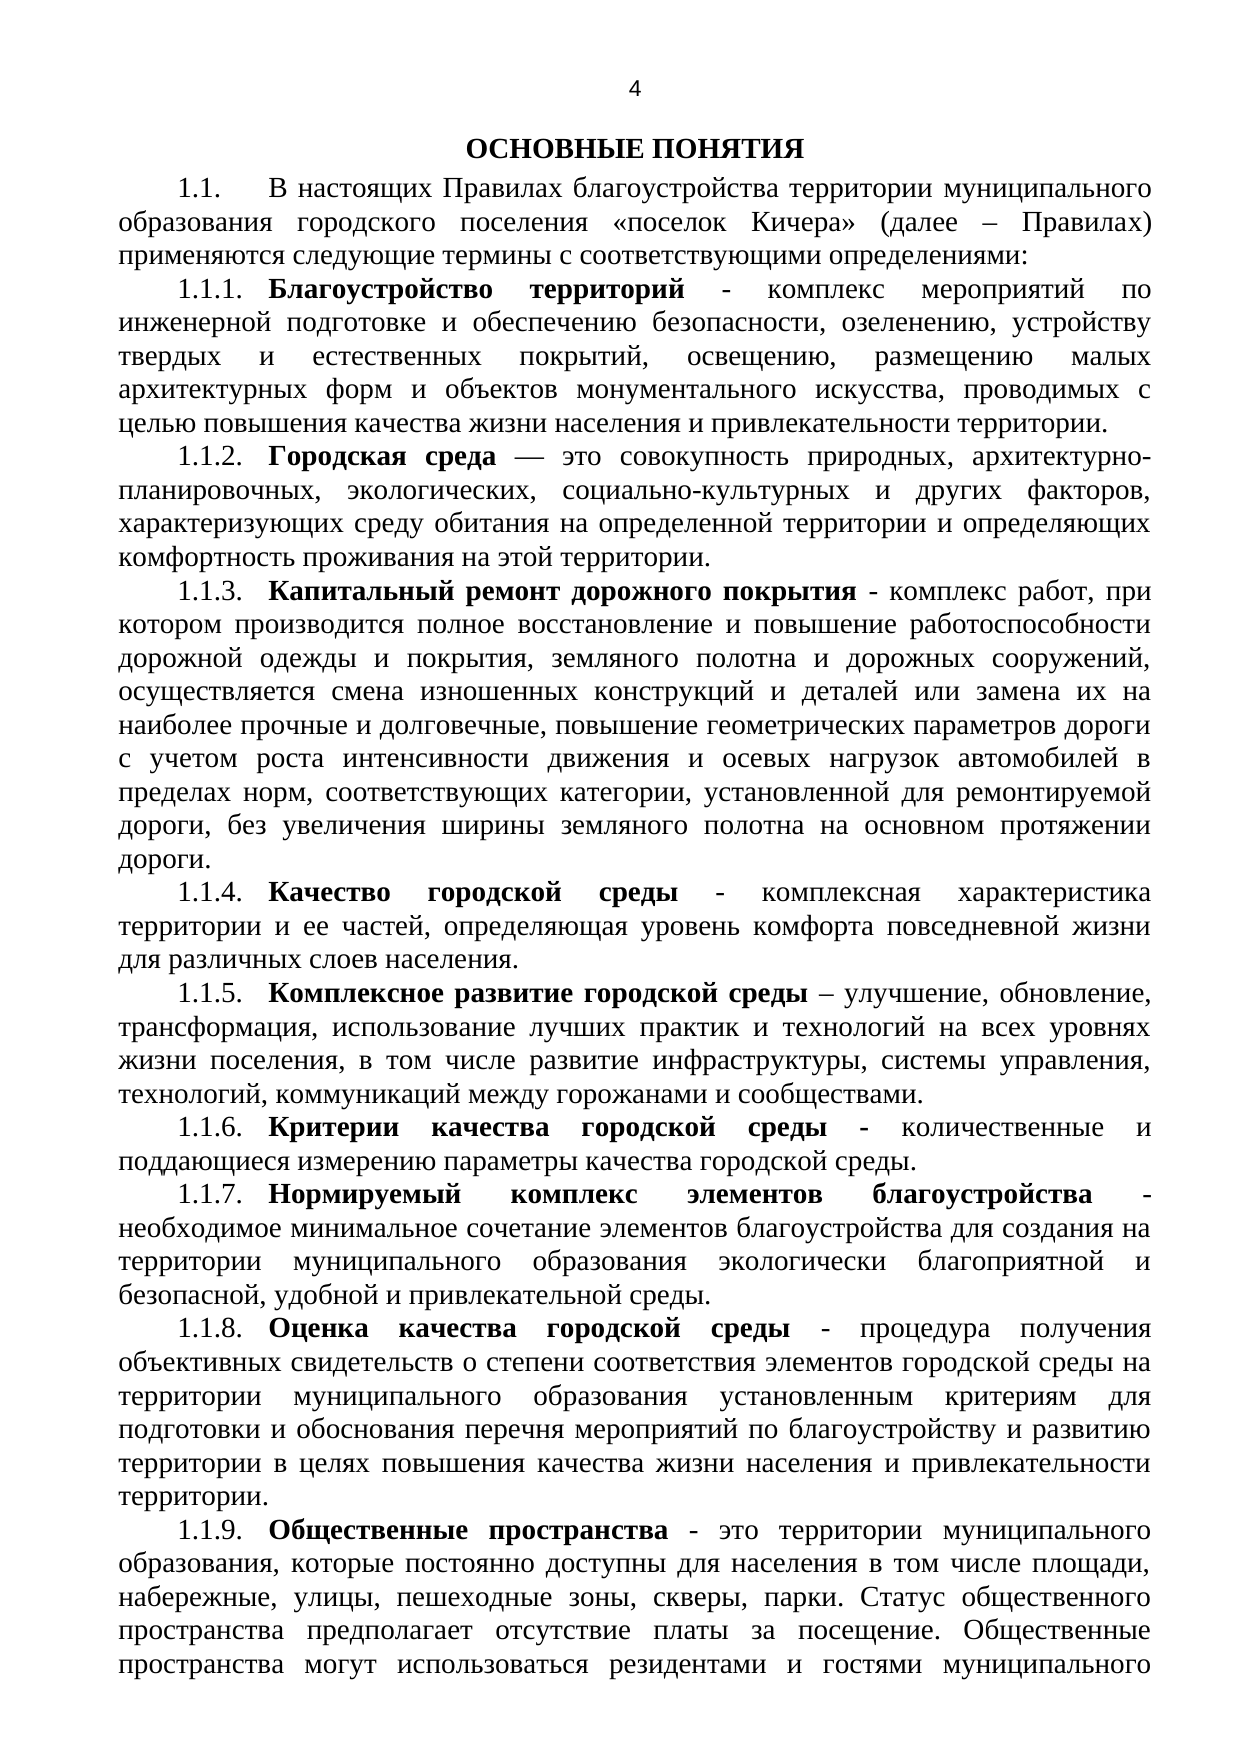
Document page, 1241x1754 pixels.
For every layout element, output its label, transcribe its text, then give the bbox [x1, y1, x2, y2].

list Качество городской среды - комплексная характеристика территории и ее частей, определяющая уровень комфорта повседневной жизни для различных слоев населения. [118, 874, 1152, 975]
list Оценка качества городской среды - процедура получения объективных свидетельств о степени соответствия элементов городской среды на территории муниципального образования установленным критериям для подготовки и обоснования перечня мероприятий по благоустройству и развитию территории в целях повышения качества жизни населения и привлекательности территории. [118, 1311, 1152, 1512]
text ОСНОВНЫЕ ПОНЯТИЯ [118, 132, 1152, 165]
list Благоустройство территорий - комплекс мероприятий по инженерной подготовке и обеспечению безопасности, озеленению, устройству твердых и естественных покрытий, освещению, размещению малых архитектурных форм и объектов монументального искусства, проводимых с целью повышения качества жизни населения и привлекательности территории. [118, 271, 1152, 438]
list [118, 1512, 1152, 1679]
list Городская среда — это совокупность природных, архитектурно-планировочных, экологических, социально-культурных и других факторов, характеризующих среду обитания на определенной территории и определяющих комфортность проживания на этой территории. [118, 438, 1152, 573]
list Комплексное развитие городской среды – улучшение, обновление, трансформация, использование лучших практик и технологий на всех уровнях жизни поселения, в том числе развитие инфраструктуры, системы управления, технологий, коммуникаций между горожанами и сообществами. [118, 975, 1152, 1109]
list Нормируемый комплекс элементов благоустройства - необходимое минимальное сочетание элементов благоустройства для создания на территории муниципального образования экологически благоприятной и безопасной, удобной и привлекательной среды. [118, 1176, 1152, 1311]
list Критерии качества городской среды - количественные и поддающиеся измерению параметры качества городской среды. [118, 1109, 1152, 1176]
list Капитальный ремонт дорожного покрытия - комплекс работ, при котором производится полное восстановление и повышение работоспособности дорожной одежды и покрытия, земляного полотна и дорожных сооружений, осуществляется смена изношенных конструкций и деталей или замена их на наиболее прочные и долговечные, повышение геометрических параметров дороги с учетом роста интенсивности движения и осевых нагрузок автомобилей в пределах норм, соответствующих категории, установленной для ремонтируемой дороги, без увеличения ширины земляного полотна на основном протяжении дороги. [118, 573, 1152, 874]
list В настоящих Правилах благоустройства территории муниципального образования городского поселения «поселок Кичера» (далее – Правилах) применяются следующие термины с соответствующими определениями: [118, 170, 1152, 271]
